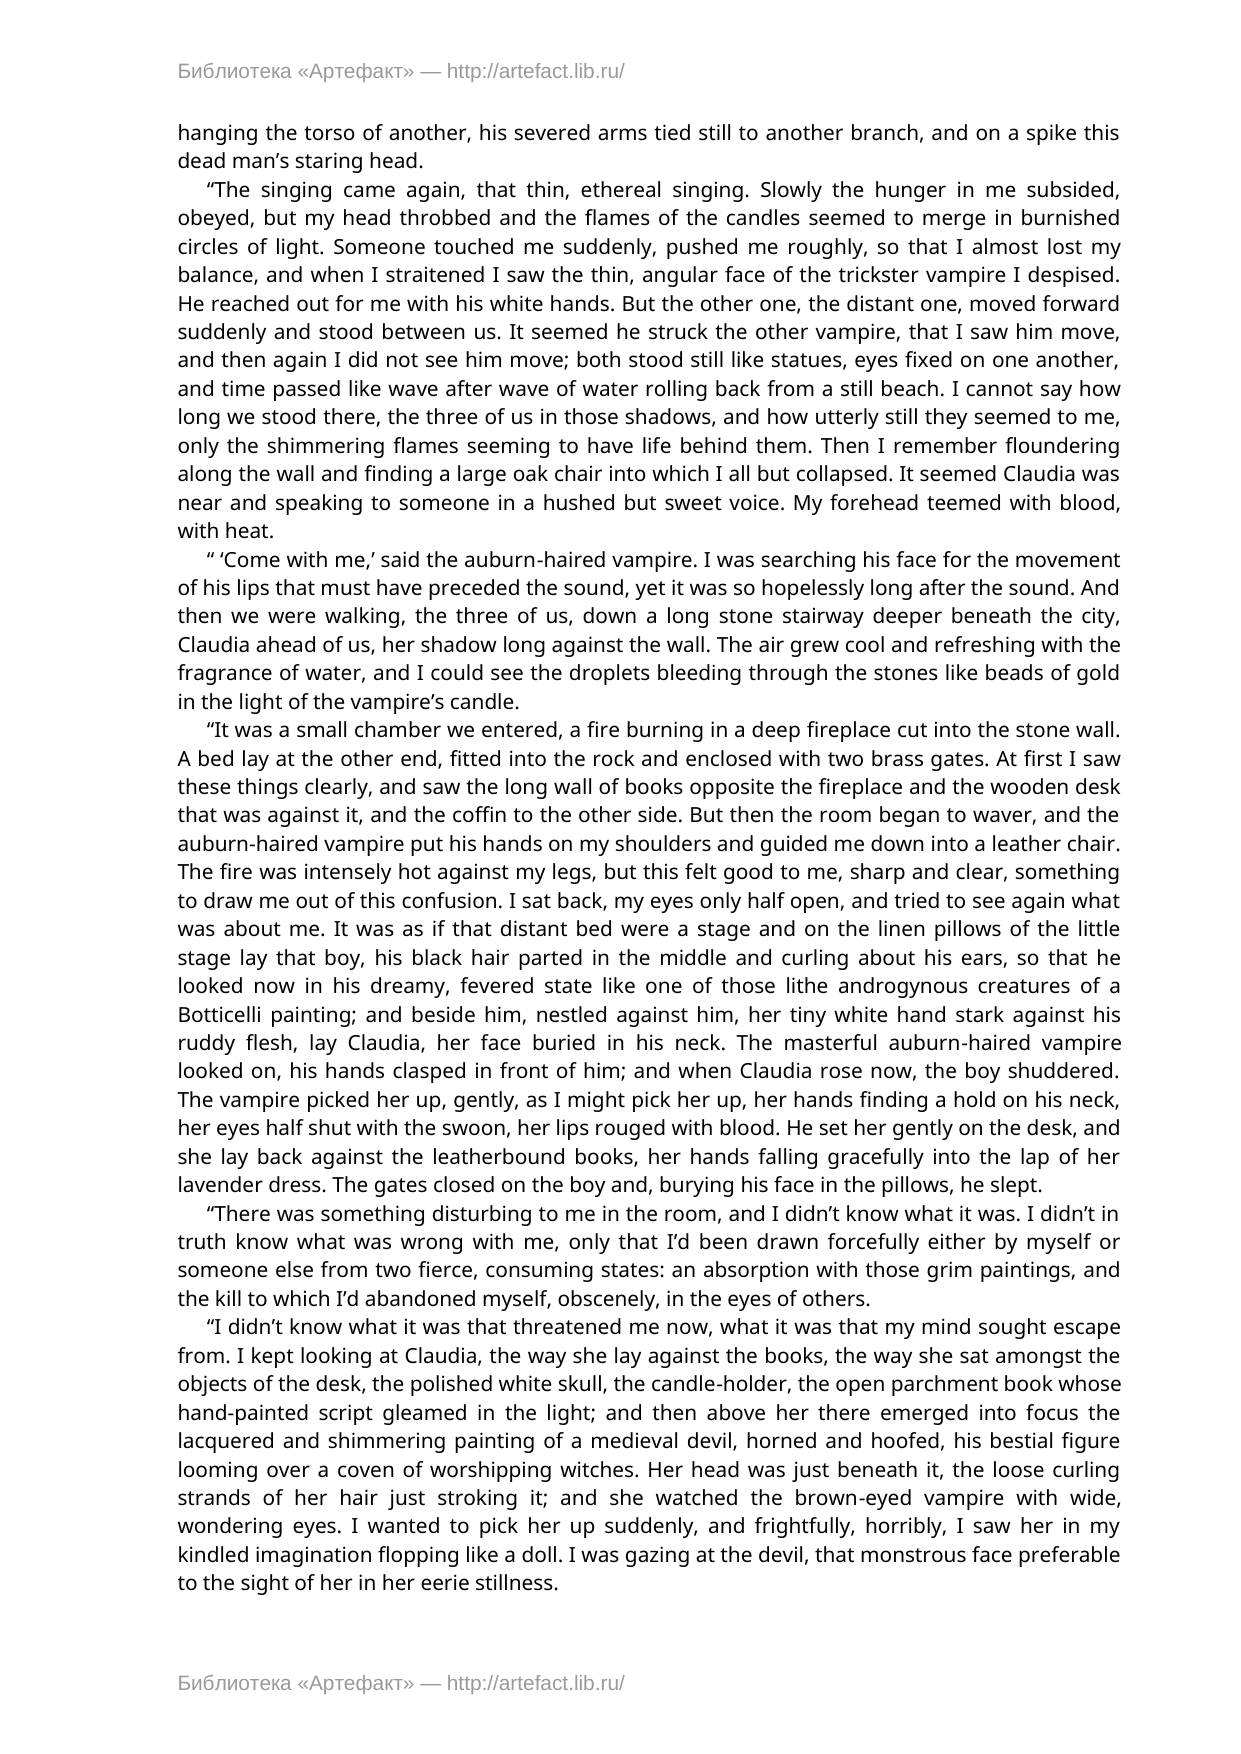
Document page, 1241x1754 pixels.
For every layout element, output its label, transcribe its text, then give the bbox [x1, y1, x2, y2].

text “The singing came again, that thin, ethereal singing. Slowly the hunger in me subsided, obeyed, but my head throbbed and the flames of the candles seemed to merge in burnished circles of light. Someone touched me suddenly, pushed me roughly, so that I almost lost my balance, and when I straitened I saw the thin, angular face of the trickster vampire I despised. He reached out for me with his white hands. But the other one, the distant one, moved forward suddenly and stood between us. It seemed he struck the other vampire, that I saw him move, and then again I did not see him move; both stood still like statues, eyes fixed on one another, and time passed like wave after wave of water rolling back from a still beach. I cannot say how long we stood there, the three of us in those shadows, and how utterly still they seemed to me, only the shimmering flames seeming to have life behind them. Then I remember floundering along the wall and finding a large oak chair into which I all but collapsed. It seemed Claudia was near and speaking to someone in a hushed but sweet voice. My forehead teemed with blood, with heat. [177, 175, 1122, 545]
text “I didn’t know what it was that threatened me now, what it was that my mind sought escape from. I kept looking at Claudia, the way she lay against the books, the way she sat amongst the objects of the desk, the polished white skull, the candle-holder, the open parchment book whose hand-painted script gleamed in the light; and then above her there emerged into focus the lacquered and shimmering painting of a medieval devil, horned and hoofed, his bestial figure looming over a coven of worshipping witches. Her head was just beneath it, the loose curling strands of her hair just stroking it; and she watched the brown-eyed vampire with wide, wondering eyes. I wanted to pick her up suddenly, and frightfully, horribly, I saw her in my kindled imagination flopping like a doll. I was gazing at the devil, that monstrous face preferable to the sight of her in her eerie stillness. [177, 1312, 1122, 1597]
text “There was something disturbing to me in the room, and I didn’t know what it was. I didn’t in truth know what was wrong with me, only that I’d been drawn forcefully either by myself or someone else from two fierce, consuming states: an absorption with those grim paintings, and the kill to which I’d abandoned myself, obscenely, in the eyes of others. [177, 1199, 1122, 1312]
text “ ‘Come with me,’ said the auburn-haired vampire. I was searching his face for the movement of his lips that must have preceded the sound, yet it was so hopelessly long after the sound. And then we were walking, the three of us, down a long stone stairway deeper beneath the city, Claudia ahead of us, her shadow long against the wall. The air grew cool and refreshing with the fragrance of water, and I could see the droplets bleeding through the stones like beads of gold in the light of the vampire’s candle. [177, 545, 1122, 715]
text “It was a small chamber we entered, a fire burning in a deep fireplace cut into the stone wall. A bed lay at the other end, fitted into the rock and enclosed with two brass gates. At first I saw these things clearly, and saw the long wall of books opposite the fireplace and the wooden desk that was against it, and the coffin to the other side. But then the room began to waver, and the auburn-haired vampire put his hands on my shoulders and guided me down into a leather chair. The fire was intensely hot against my legs, but this felt good to me, sharp and clear, something to draw me out of this confusion. I sat back, my eyes only half open, and tried to see again what was about me. It was as if that distant bed were a stage and on the linen pillows of the little stage lay that boy, his black hair parted in the middle and curling about his ears, so that he looked now in his dreamy, fevered state like one of those lithe androgynous creatures of a Botticelli painting; and beside him, nestled against him, her tiny white hand stark against his ruddy flesh, lay Claudia, her face buried in his neck. The masterful auburn-haired vampire looked on, his hands clasped in front of him; and when Claudia rose now, the boy shuddered. The vampire picked her up, gently, as I might pick her up, her hands finding a hold on his neck, her eyes half shut with the swoon, her lips rouged with blood. He set her gently on the desk, and she lay back against the leatherbound books, her hands falling gracefully into the lap of her lavender dress. The gates closed on the boy and, burying his face in the pillows, he slept. [177, 715, 1122, 1199]
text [177, 118, 1122, 175]
